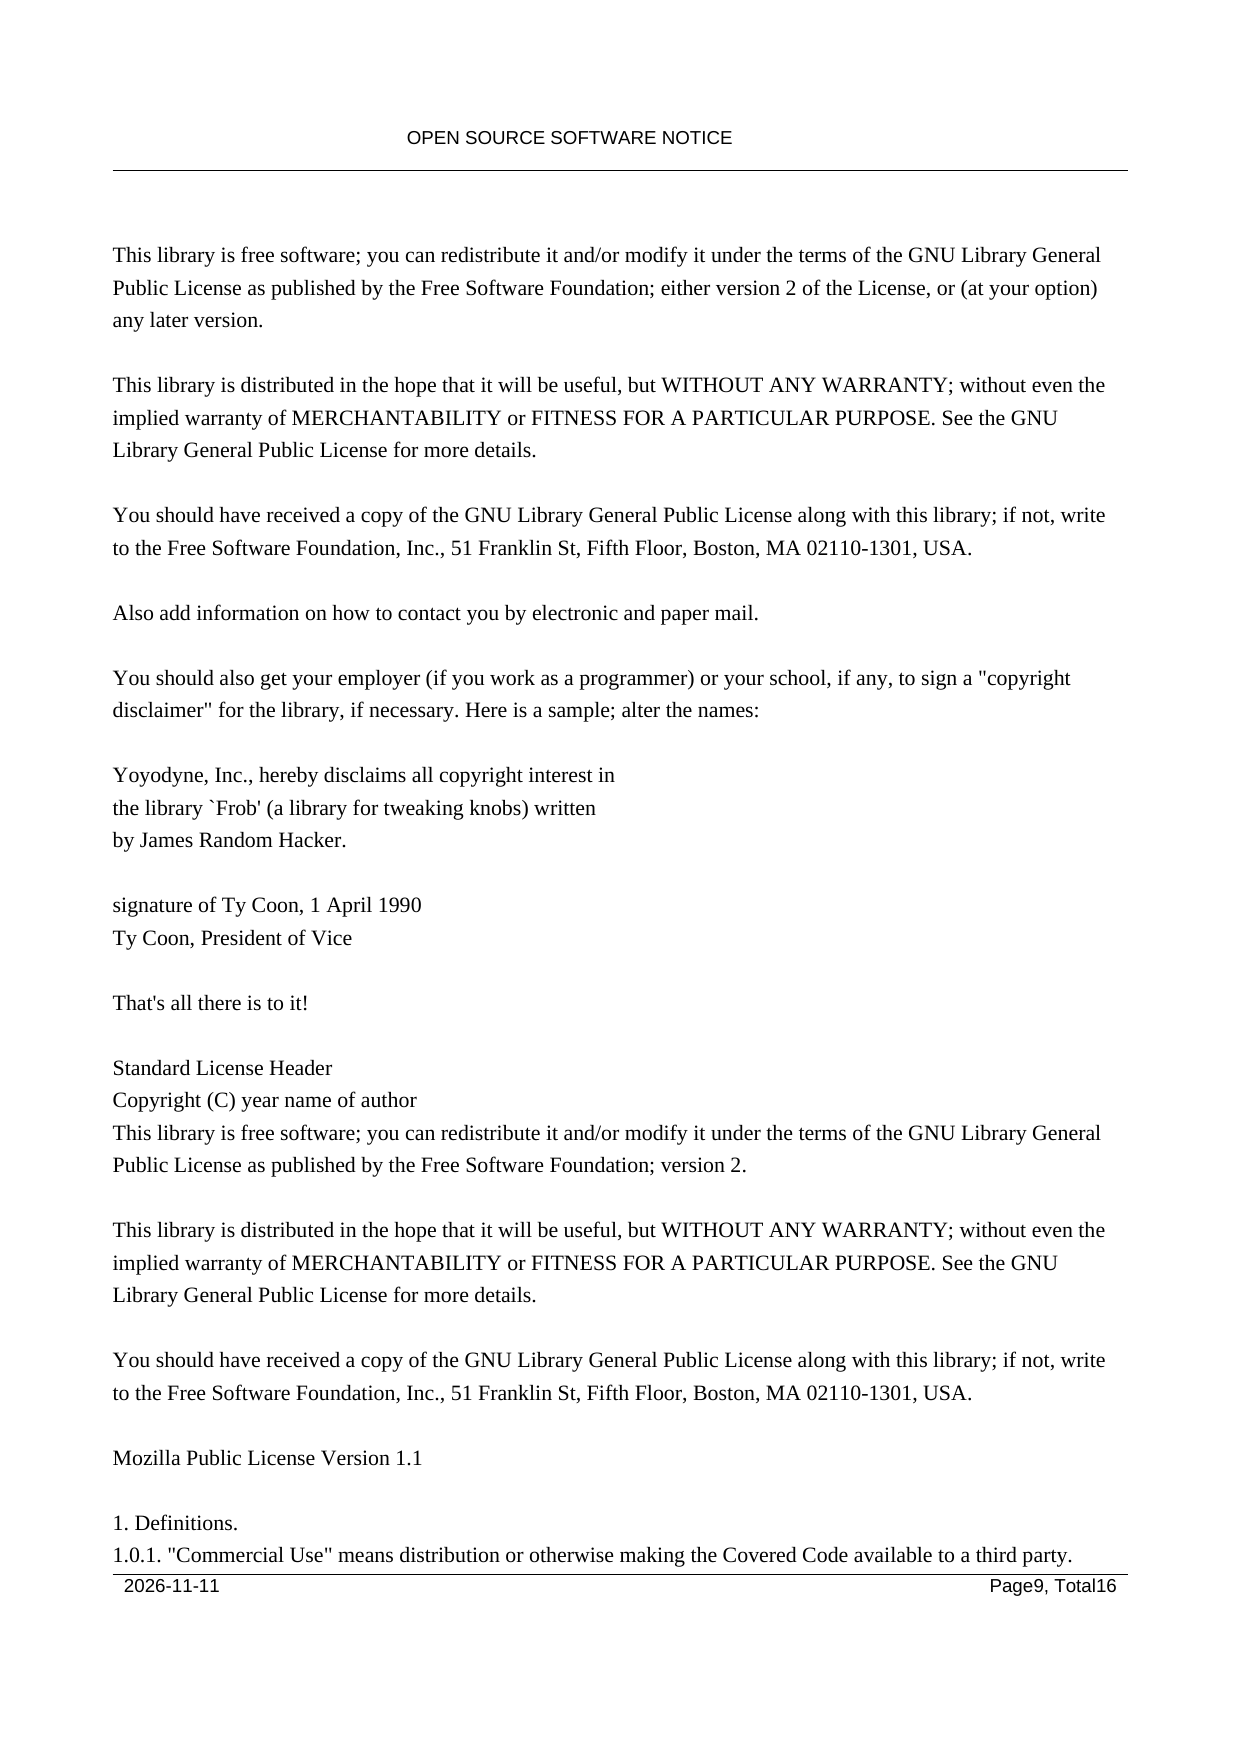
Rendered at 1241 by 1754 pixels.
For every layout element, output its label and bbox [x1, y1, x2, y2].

text [112, 206, 1128, 1571]
